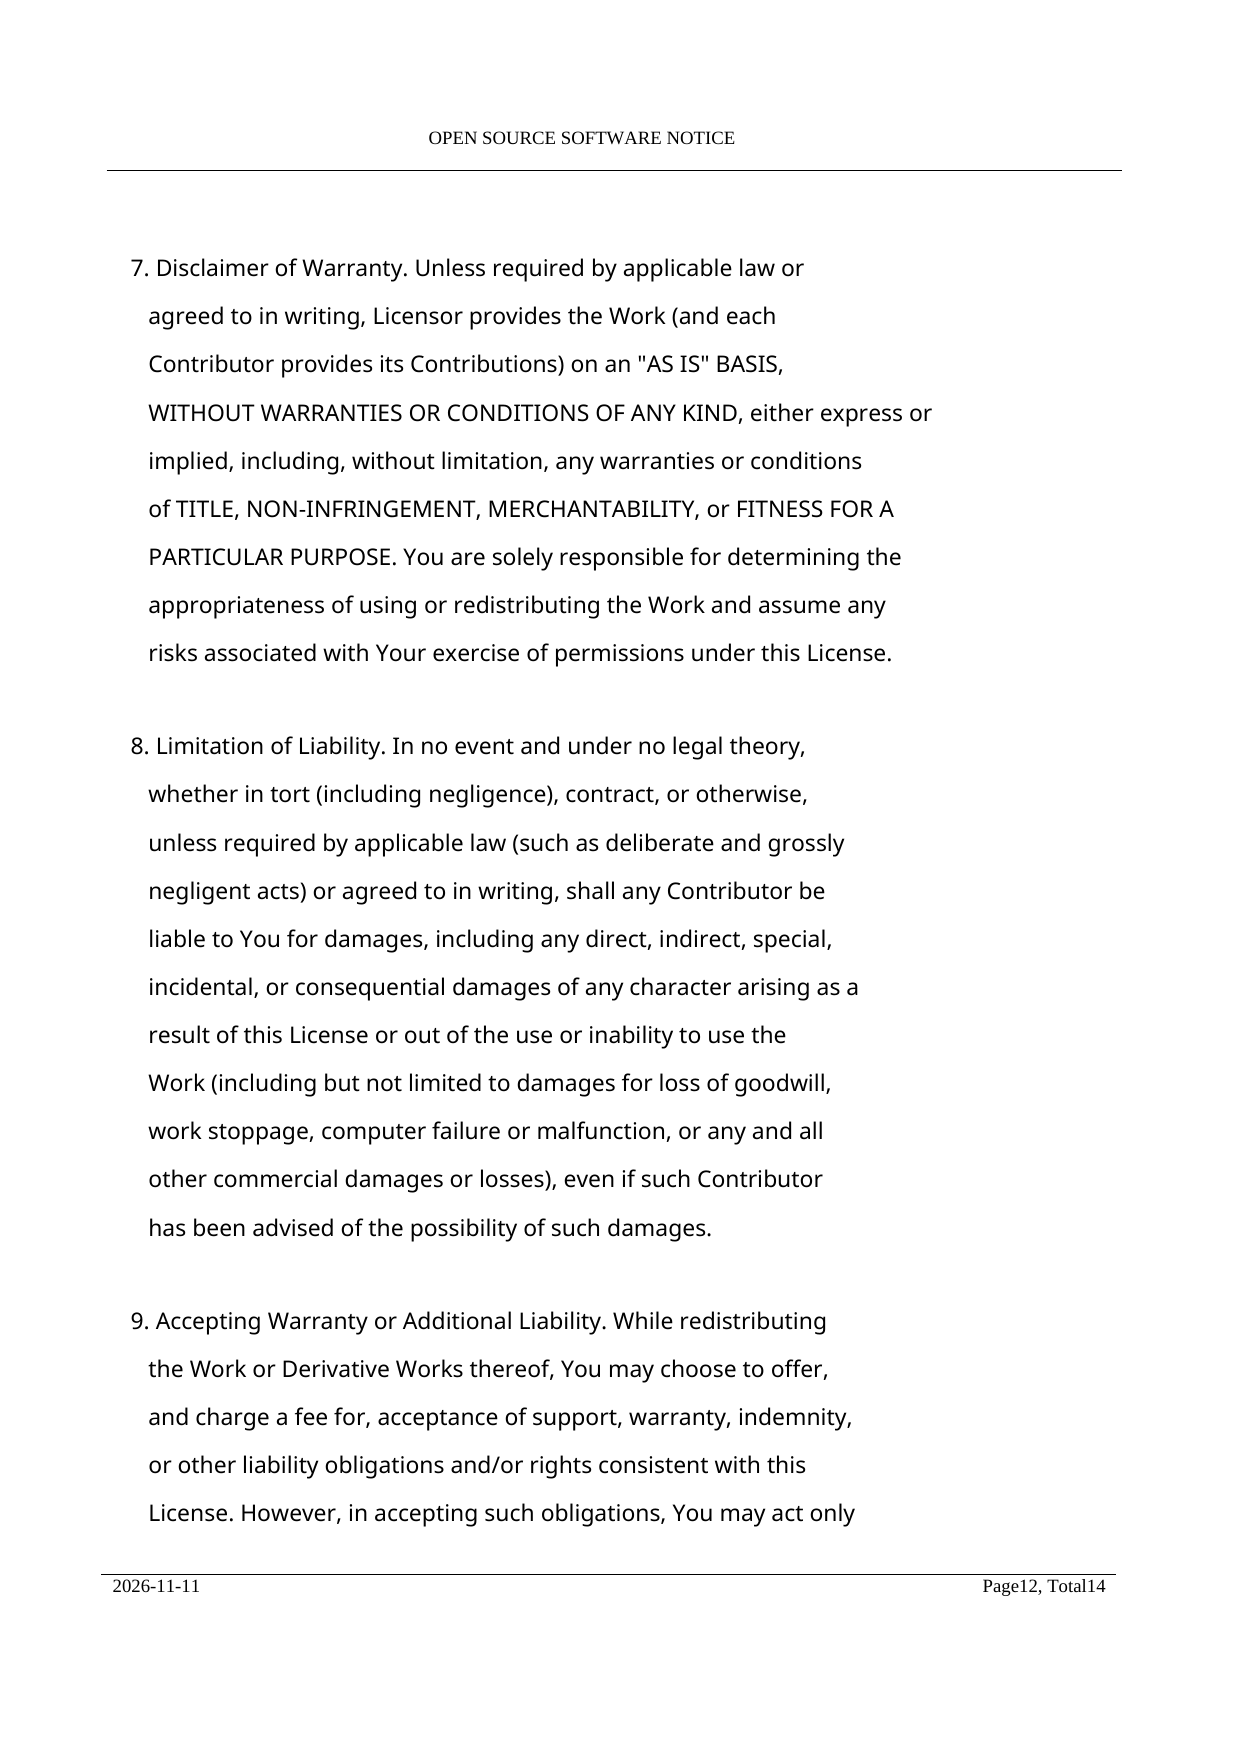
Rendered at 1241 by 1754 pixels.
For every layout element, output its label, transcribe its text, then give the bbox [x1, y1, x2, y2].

text the Work or Derivative Works thereof, You may choose to offer, [112, 1352, 1128, 1385]
text unless required by applicable law (such as deliberate and grossly [112, 826, 1128, 858]
text PARTICULAR PURPOSE. You are solely responsible for determining the [112, 540, 1128, 573]
text negligent acts) or agreed to in writing, shall any Contributor be [112, 874, 1128, 907]
text or other liability obligations and/or rights consistent with this [112, 1448, 1128, 1481]
text License. However, in accepting such obligations, You may act only [112, 1497, 1128, 1529]
text agreed to in writing, Licensor provides the Work (and each [112, 299, 1128, 332]
text implied, including, without limitation, any warranties or conditions [112, 444, 1128, 476]
text of TITLE, NON-INFRINGEMENT, MERCHANTABILITY, or FITNESS FOR A [112, 492, 1128, 524]
text liable to You for damages, including any direct, indirect, special, [112, 922, 1128, 955]
text has been advised of the possibility of such damages. [112, 1211, 1128, 1243]
text other commercial damages or losses), even if such Contributor [112, 1163, 1128, 1195]
text whether in tort (including negligence), contract, or otherwise, [112, 778, 1128, 810]
text 8. Limitation of Liability. In no event and under no legal theory, [112, 730, 1128, 762]
text 9. Accepting Warranty or Additional Liability. While redistributing [112, 1304, 1128, 1337]
text WITHOUT WARRANTIES OR CONDITIONS OF ANY KIND, either express or [112, 396, 1128, 428]
text Contributor provides its Contributions) on an "AS IS" BASIS, [112, 348, 1128, 380]
text Work (including but not limited to damages for loss of goodwill, [112, 1067, 1128, 1099]
text result of this License or out of the use or inability to use the [112, 1018, 1128, 1051]
text and charge a fee for, acceptance of support, warranty, indemnity, [112, 1400, 1128, 1433]
text risks associated with Your exercise of permissions under this License. [112, 636, 1128, 669]
text incidental, or consequential damages of any character arising as a [112, 970, 1128, 1003]
text 7. Disclaimer of Warranty. Unless required by applicable law or [112, 251, 1128, 284]
text work stoppage, computer failure or malfunction, or any and all [112, 1115, 1128, 1147]
text appropriateness of using or redistributing the Work and assume any [112, 588, 1128, 621]
